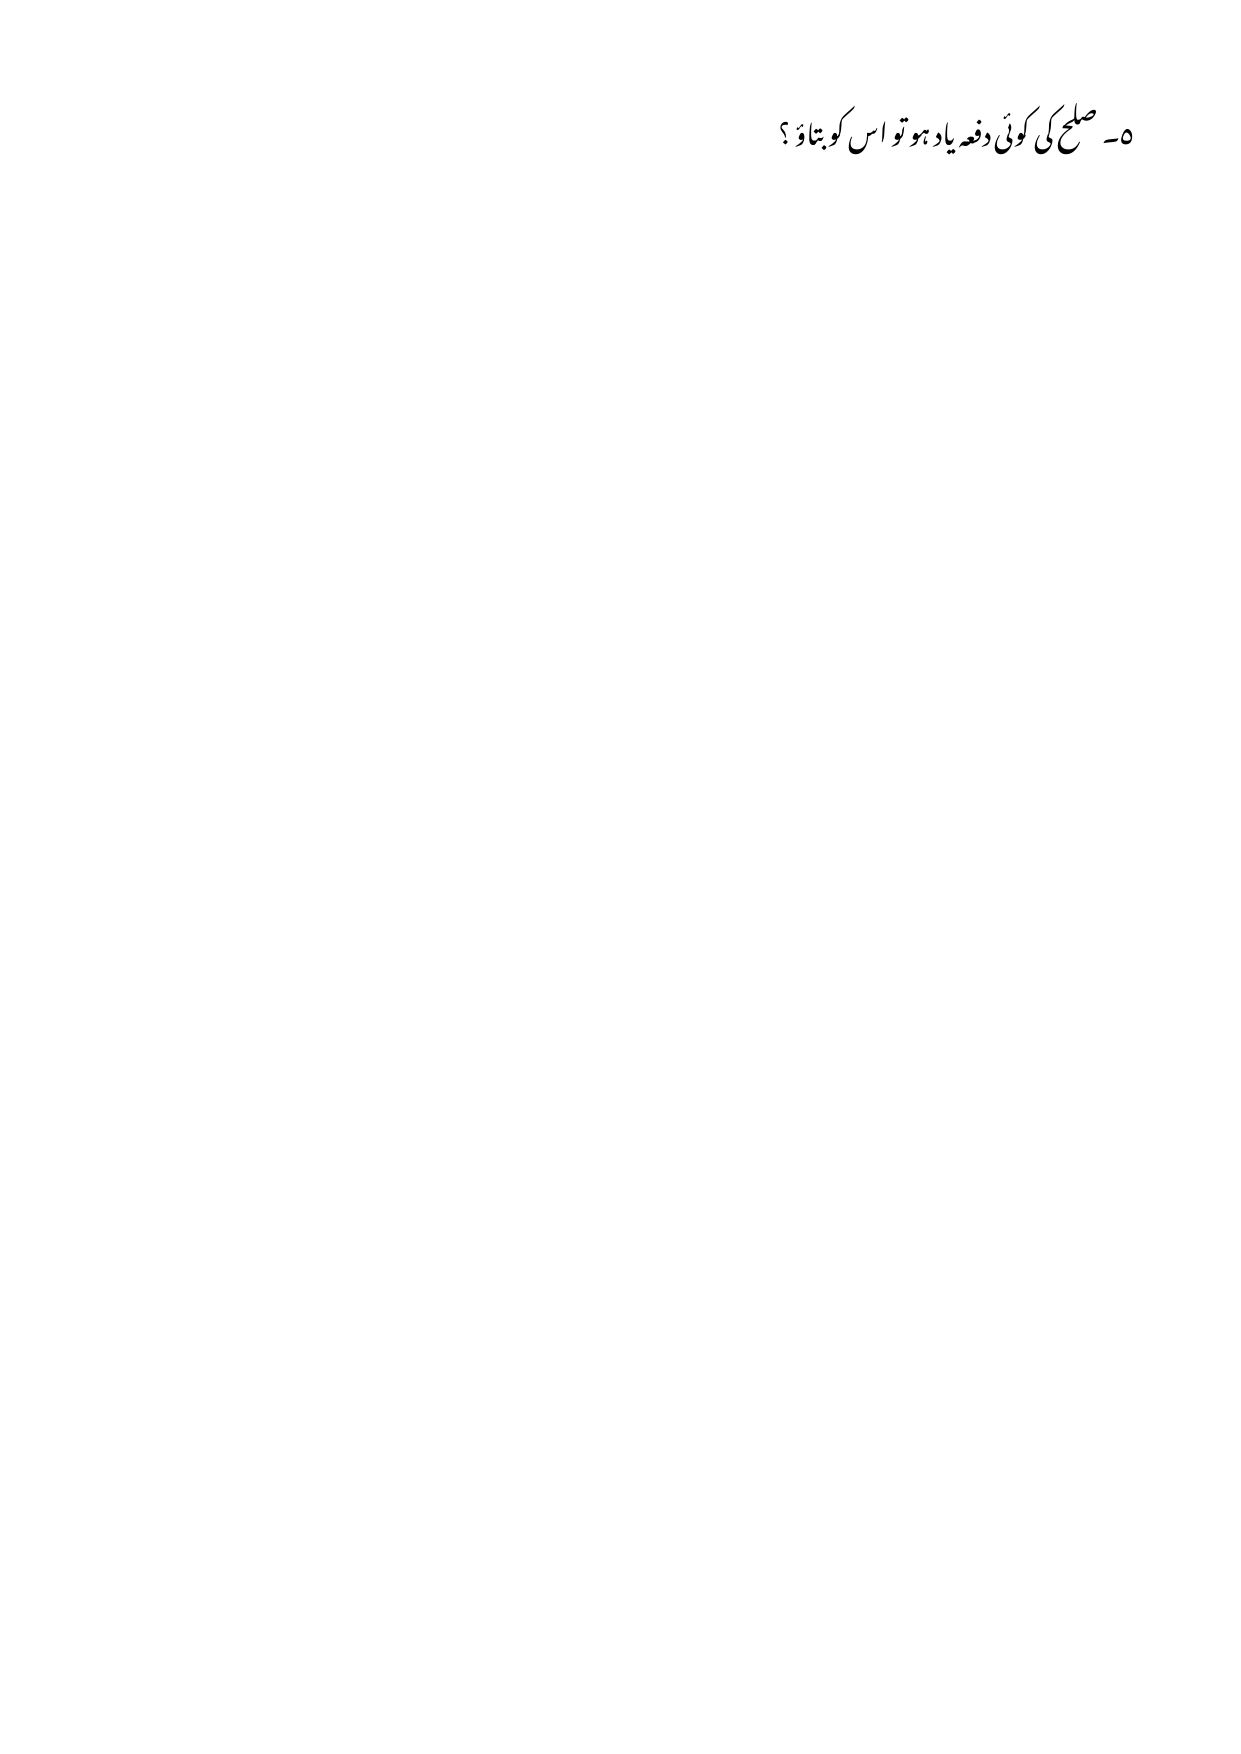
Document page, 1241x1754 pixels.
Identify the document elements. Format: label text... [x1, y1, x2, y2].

text ٥۔ صلح کی کوئی دفعہ یاد ہو تو اس کو بتاؤ ؟ [75, 94, 1165, 161]
